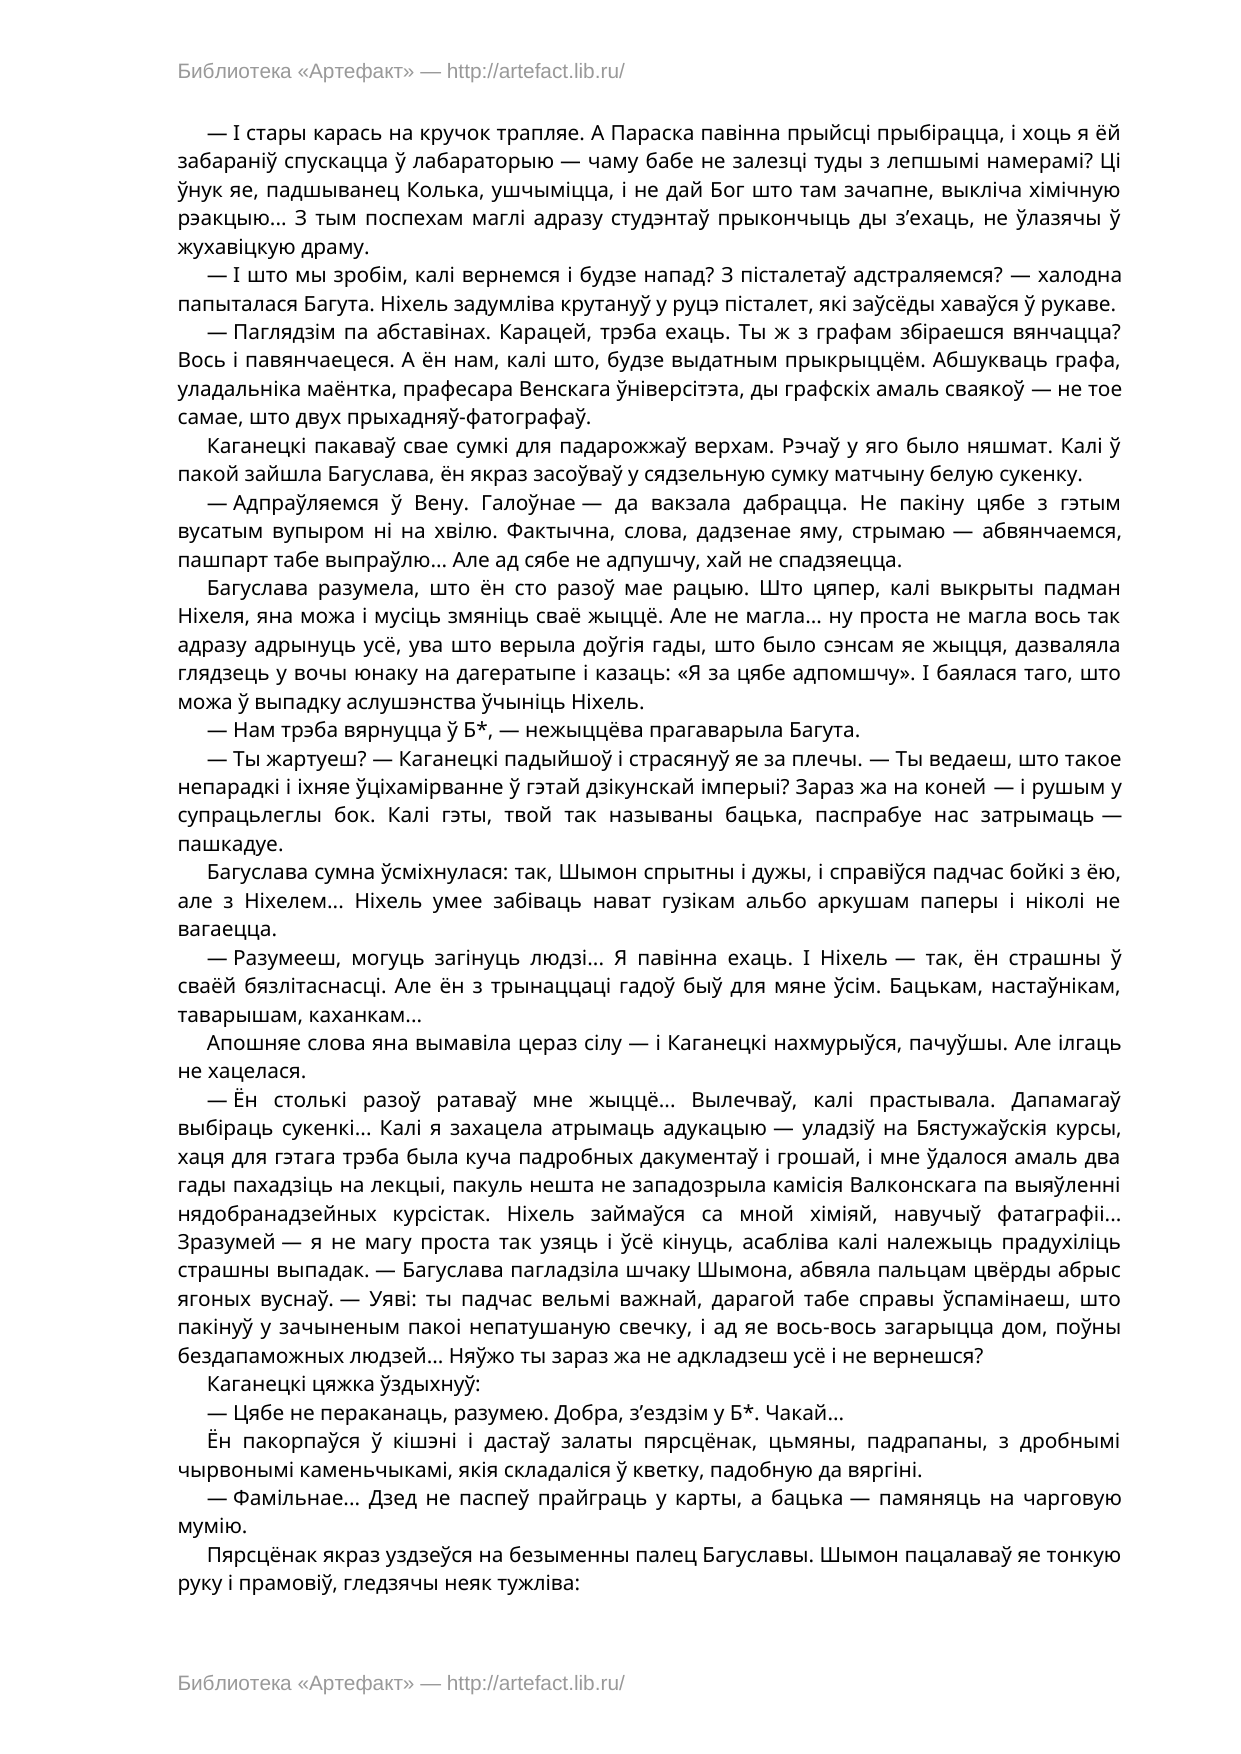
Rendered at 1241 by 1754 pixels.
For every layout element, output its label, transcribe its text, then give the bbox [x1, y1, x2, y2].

text Ён пакорпаўся ў кішэні і дастаў залаты пярсцёнак, цьмяны, падрапаны, з дробнымі чырвонымі каменьчыкамі, якія складаліся ў кветку, падобную да вяргіні. [177, 1426, 1122, 1483]
text Апошняе слова яна вымавіла цераз сілу — і Каганецкі нахмурыўся, пачуўшы. Але ілгаць не хацелася. [177, 1028, 1122, 1085]
text — Ён столькі разоў ратаваў мне жыццё... Вылечваў, калі прастывала. Дапамагаў выбіраць сукенкі... Калі я захацела атрымаць адукацыю — уладзіў на Бястужаўскія курсы, хаця для гэтага трэба была куча падробных дакументаў і грошай, і мне ўдалося амаль два гады пахадзіць на лекцыі, пакуль нешта не западозрыла камісія Валконскага па выяўленні нядобранадзейных курсістак. Ніхель займаўся са мной хіміяй, навучыў фатаграфіі... Зразумей — я не магу проста так узяць і ўсё кінуць, асабліва калі належыць прадухіліць страшны выпадак. — Багуслава пагладзіла шчаку Шымона, абвяла пальцам цвёрды абрыс ягоных вуснаў. — Уяві: ты падчас вельмі важнай, дарагой табе справы ўспамінаеш, што пакінуў у зачыненым пакоі непатушаную свечку, і ад яе вось-вось загарыцца дом, поўны бездапаможных людзей... Няўжо ты зараз жа не адкладзеш усё і не вернешся? [177, 1085, 1122, 1369]
text — Фамільнае... Дзед не паспеў прайграць у карты, а бацька — памяняць на чарговую мумію. [177, 1483, 1122, 1540]
text Багуслава сумна ўсміхнулася: так, Шымон спрытны і дужы, і справіўся падчас бойкі з ёю, але з Ніхелем... Ніхель умее забіваць нават гузікам альбо аркушам паперы і ніколі не вагаецца. [177, 857, 1122, 943]
text — Цябе не пераканаць, разумею. Добра, з’ездзім у Б*. Чакай... [177, 1398, 1122, 1426]
text Каганецкі цяжка ўздыхнуў: [177, 1369, 1122, 1398]
text — Разумееш, могуць загінуць людзі... Я павінна ехаць. І Ніхель — так, ён страшны ў сваёй бязлітаснасці. Але ён з трынаццаці гадоў быў для мяне ўсім. Бацькам, настаўнікам, таварышам, каханкам... [177, 943, 1122, 1028]
text — І стары карась на кручок трапляе. А Параска павінна прыйсці прыбірацца, і хоць я ёй забараніў спускацца ў лабараторыю — чаму бабе не залезці туды з лепшымі намерамі? Ці ўнук яе, падшыванец Колька, ушчыміцца, і не дай Бог што там зачапне, выкліча хімічную рэакцыю... З тым поспехам маглі адразу студэнтаў прыкончыць ды з’ехаць, не ўлазячы ў жухавіцкую драму. [177, 118, 1122, 260]
text Пярсцёнак якраз уздзеўся на безыменны палец Багуславы. Шымон пацалаваў яе тонкую руку і прамовіў, гледзячы неяк тужліва: [177, 1540, 1122, 1597]
text — Ты жартуеш? — Каганецкі падыйшоў і страсянуў яе за плечы. — Ты ведаеш, што такое непарадкі і іхняе ўціхамірванне ў гэтай дзікунскай імперыі? Зараз жа на коней — і рушым у супрацьлеглы бок. Калі гэты, твой так называны бацька, паспрабуе нас затрымаць — пашкадуе. [177, 744, 1122, 857]
text — Адпраўляемся ў Вену. Галоўнае — да вакзала дабрацца. Не пакіну цябе з гэтым вусатым вупыром ні на хвілю. Фактычна, слова, дадзенае яму, стрымаю — абвянчаемся, пашпарт табе выпраўлю... Але ад сябе не адпушчу, хай не спадзяецца. [177, 488, 1122, 573]
text — Паглядзім па абставінах. Карацей, трэба ехаць. Ты ж з графам збіраешся вянчацца? Вось і павянчаецеся. А ён нам, калі што, будзе выдатным прыкрыццём. Абшукваць графа, уладальніка маёнтка, прафесара Венскага ўніверсітэта, ды графскіх амаль сваякоў — не тое самае, што двух прыхадняў-фатографаў. [177, 317, 1122, 431]
text Багуслава разумела, што ён сто разоў мае рацыю. Што цяпер, калі выкрыты падман Ніхеля, яна можа і мусіць змяніць сваё жыццё. Але не магла... ну проста не магла вось так адразу адрынуць усё, ува што верыла доўгія гады, што было сэнсам яе жыцця, дазваляла глядзець у вочы юнаку на дагератыпе і казаць: «Я за цябе адпомшчу». І баялася таго, што можа ў выпадку аслушэнства ўчыніць Ніхель. [177, 573, 1122, 715]
text Каганецкі пакаваў свае сумкі для падарожжаў верхам. Рэчаў у яго было няшмат. Калі ў пакой зайшла Багуслава, ён якраз засоўваў у сядзельную сумку матчыну белую сукенку. [177, 431, 1122, 488]
text — Нам трэба вярнуцца ў Б*, — нежыццёва прагаварыла Багута. [177, 715, 1122, 744]
text — І што мы зробім, калі вернемся і будзе напад? З пісталетаў адстраляемся? — халодна папыталася Багута. Ніхель задумліва крутануў у руцэ пісталет, які заўсёды хаваўся ў рукаве. [177, 260, 1122, 317]
